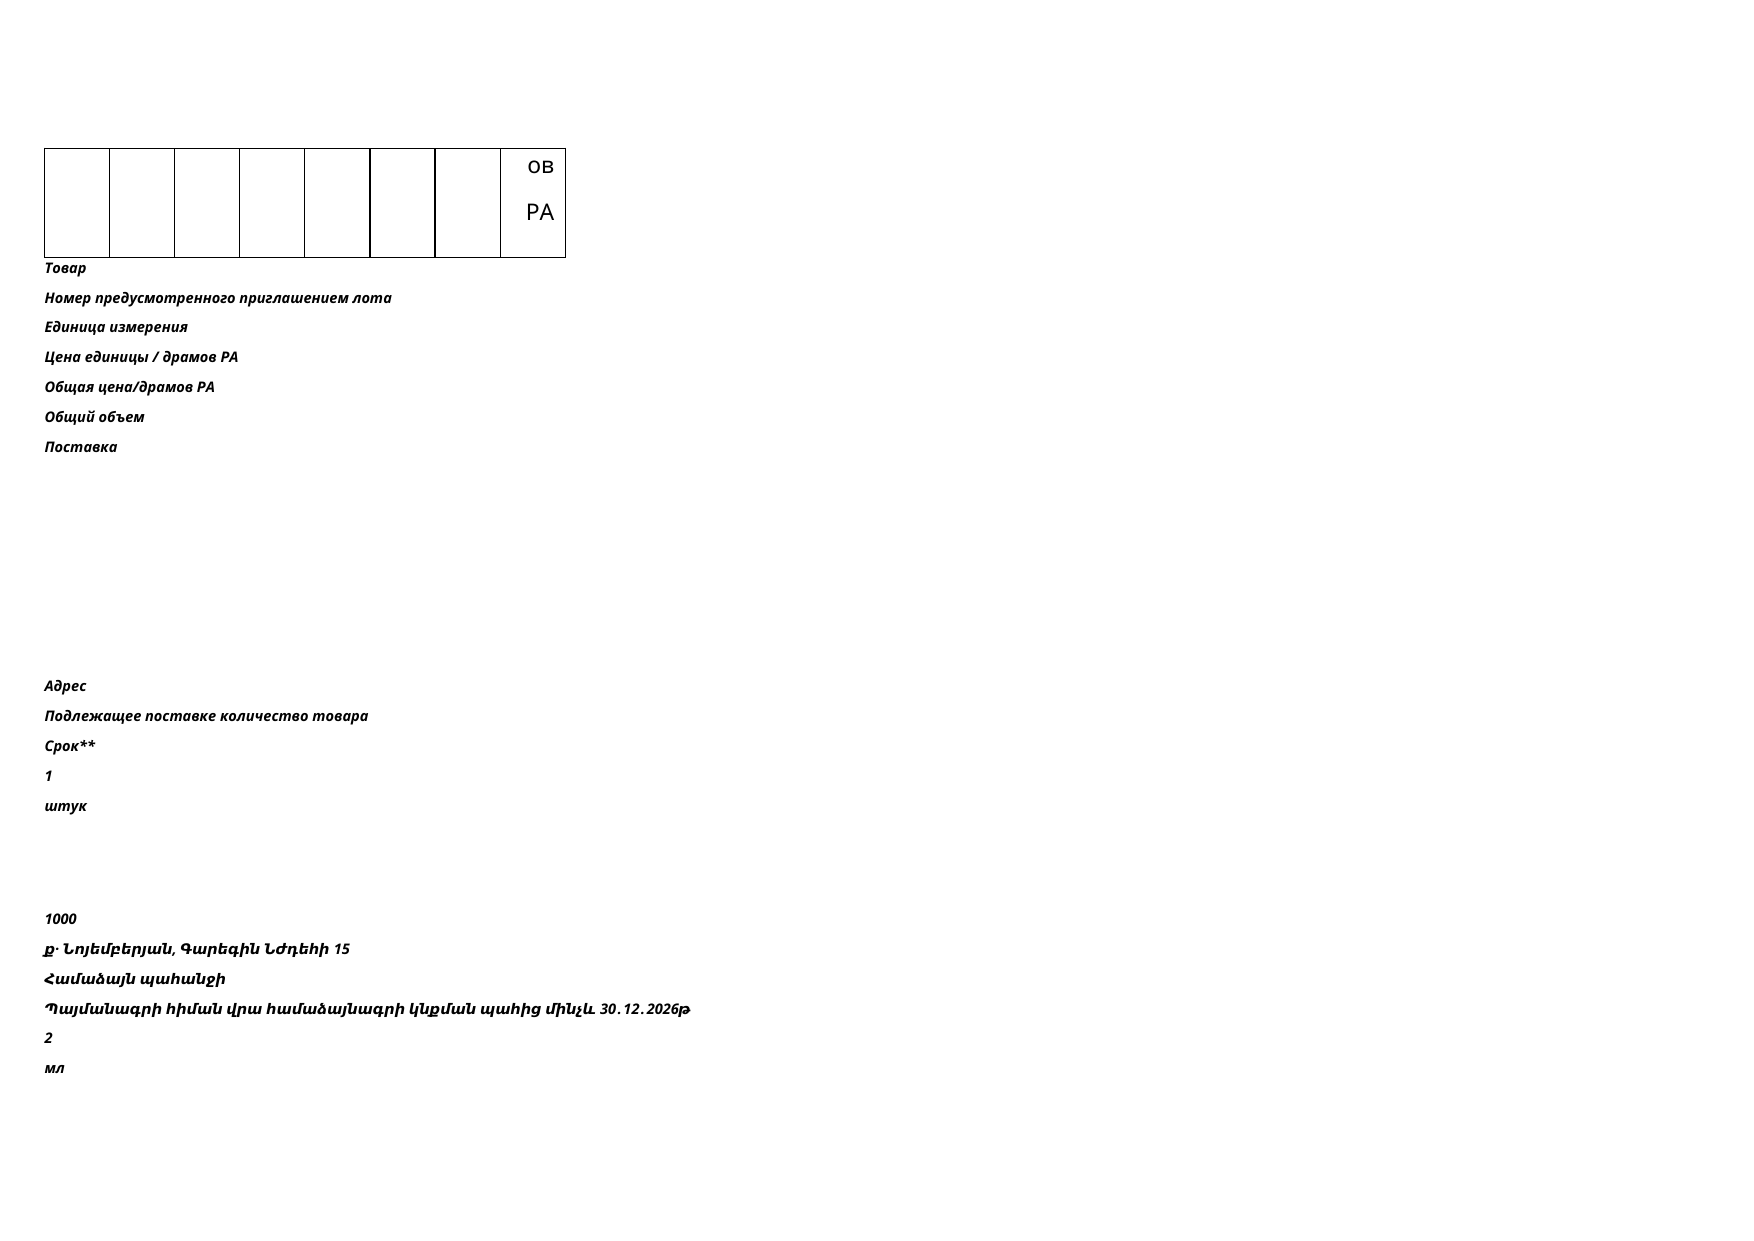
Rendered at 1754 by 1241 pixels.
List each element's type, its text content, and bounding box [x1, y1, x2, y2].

text Драмов РА [511, 149, 554, 227]
